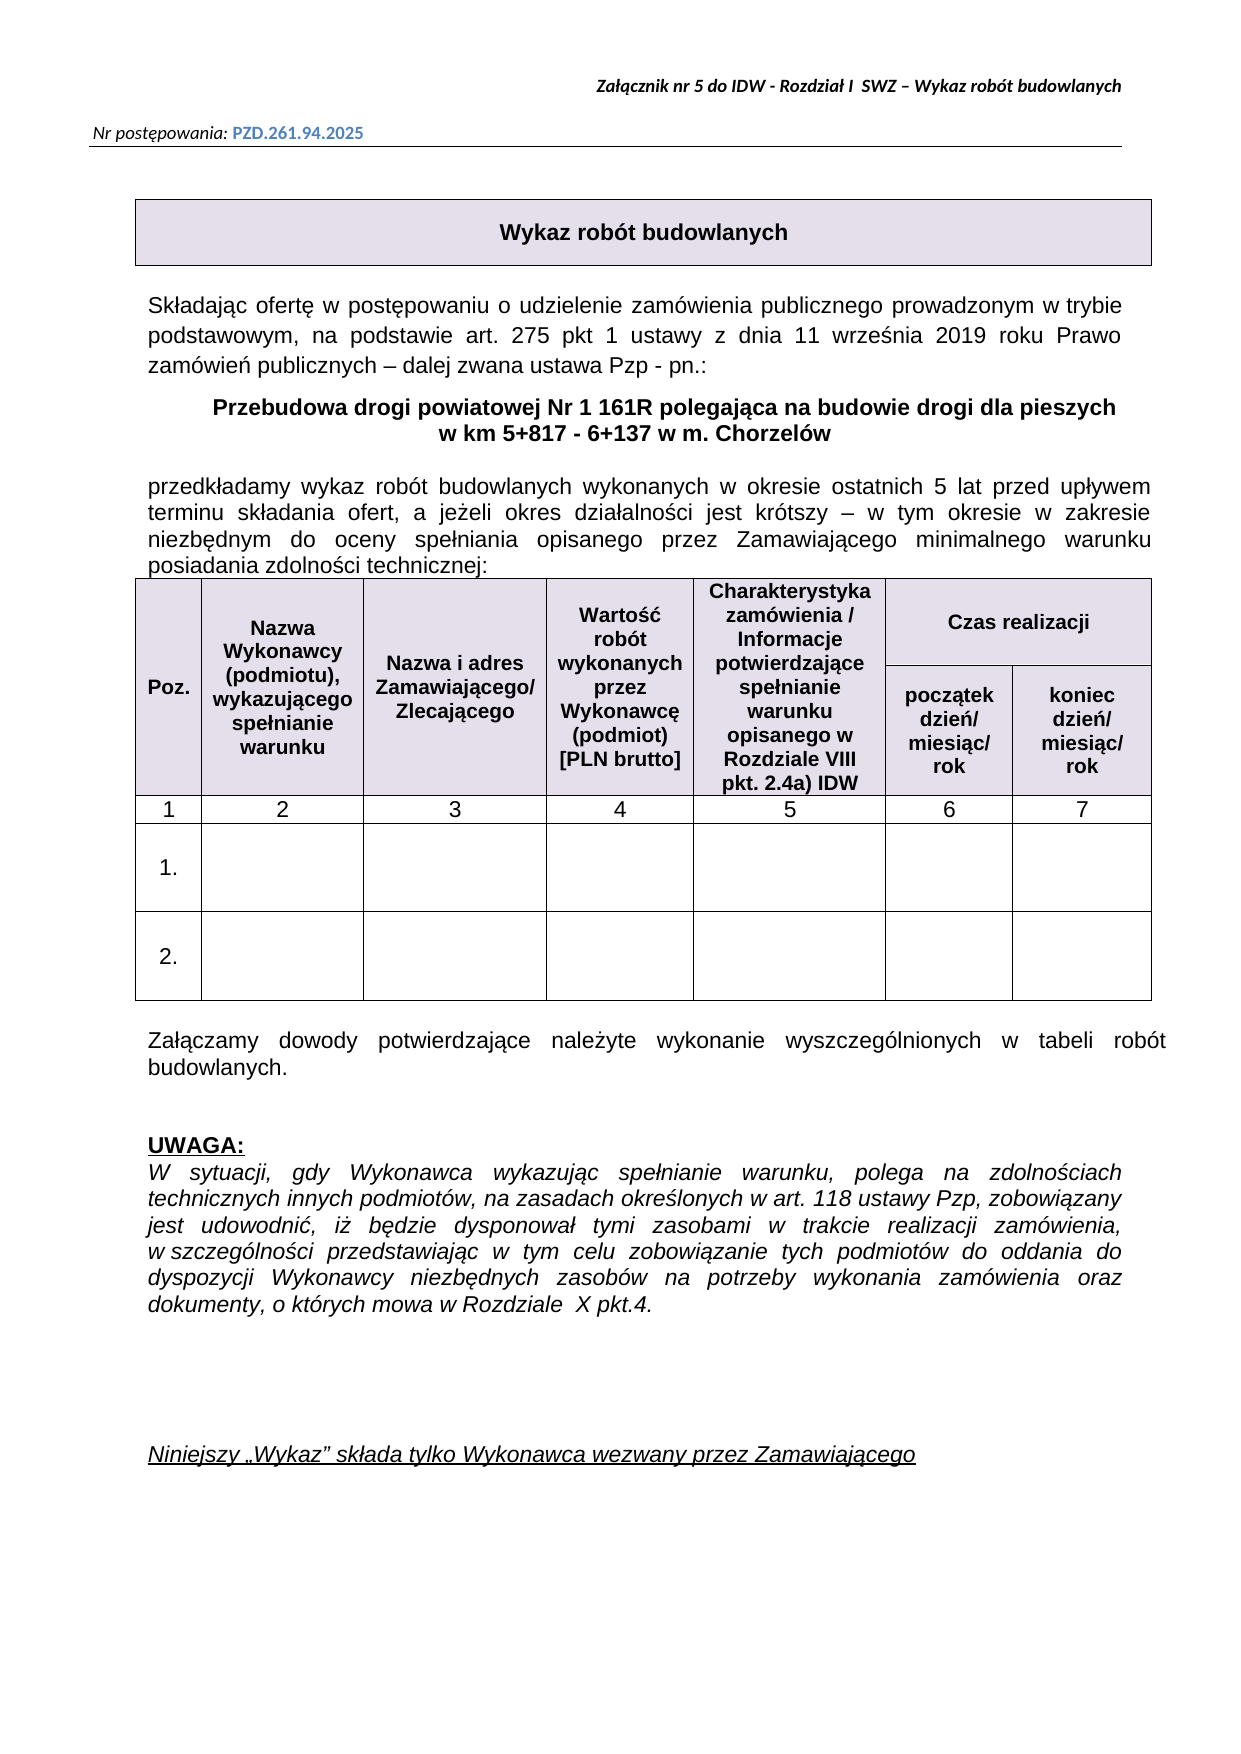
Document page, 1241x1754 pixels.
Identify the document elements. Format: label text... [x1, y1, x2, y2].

table_cell [202, 912, 363, 1000]
text Przebudowa drogi powiatowej Nr 1 161R polegająca na budowie drogi dla pieszych w km 5+817 - 6+137 w m. Chorzelów [148, 394, 1122, 447]
table_cell [547, 824, 693, 911]
table_cell 1. [136, 824, 201, 911]
table_cell [694, 912, 885, 1000]
text Załączamy dowody potwierdzające należyte wykonanie wyszczególnionych w tabeli robót budowlanych. [148, 1027, 1167, 1080]
table_header Czas realizacji [886, 579, 1151, 664]
table_header Poz. [136, 579, 201, 795]
table_header Nazwa Wykonawcy (podmiotu), wykazującego spełnianie warunku [202, 579, 363, 795]
table_cell [1013, 912, 1151, 1000]
table_cell [202, 824, 363, 911]
text Składając ofertę w postępowaniu o udzielenie zamówienia publicznego prowadzonym w trybie podstawowym, na podstawie art. 275 pkt 1 ustawy z dnia 11 września 2019 roku Prawo zamówień publicznych – dalej zwana ustawa Pzp - pn.: [148, 292, 1122, 378]
table_cell [364, 912, 546, 1000]
table_header Charakterystyka zamówienia / Informacje potwierdzające spełnianie warunku opisanego w Rozdziale VIII pkt. 2.4a) IDW [694, 579, 885, 795]
table_cell 2. [136, 912, 201, 1000]
table_cell [886, 824, 1012, 911]
table_cell [547, 912, 693, 1000]
table_cell [364, 824, 546, 911]
table_cell 6 [886, 796, 1012, 822]
text przedkładamy wykaz robót budowlanych wykonanych w okresie ostatnich 5 lat przed upływem terminu składania ofert, a jeżeli okres działalności jest krótszy – w tym okresie w zakresie niezbędnym do oceny spełniania opisanego przez Zamawiającego minimalnego warunku posiadania zdolności technicznej: [148, 473, 1152, 578]
text Niniejszy „Wykaz” składa tylko Wykonawca wezwany przez Zamawiającego [148, 1431, 1122, 1467]
table_cell [886, 912, 1012, 1000]
table_cell koniec dzień/ miesiąc/ rok [1013, 666, 1151, 795]
table_cell 1 [136, 796, 201, 822]
table_header Nazwa i adres Zamawiającego/ Zlecającego [364, 579, 546, 795]
table_cell 4 [547, 796, 693, 822]
table_cell początek dzień/ miesiąc/ rok [886, 666, 1012, 795]
table_cell 5 [694, 796, 885, 822]
table_cell [1013, 824, 1151, 911]
table_header Wykaz robót budowlanych [136, 200, 1151, 265]
table_cell [694, 824, 885, 911]
table_cell 7 [1013, 796, 1151, 822]
table_header Wartość robót wykonanych przez Wykonawcę (podmiot) [PLN brutto] [547, 579, 693, 795]
table_cell 3 [364, 796, 546, 822]
table_cell 2 [202, 796, 363, 822]
text W sytuacji, gdy Wykonawca wykazując spełnianie warunku, polega na zdolnościach technicznych innych podmiotów, na zasadach określonych w art. 118 ustawy Pzp, zobowiązany jest udowodnić, iż będzie dysponował tymi zasobami w trakcie realizacji zamówienia, w szczególności przedstawiając w tym celu zobowiązanie tych podmiotów do oddania do dyspozycji Wykonawcy niezbędnych zasobów na potrzeby wykonania zamówienia oraz dokumenty, o których mowa w Rozdziale X pkt.4. [148, 1159, 1122, 1317]
text UWAGA: [148, 1132, 1122, 1159]
